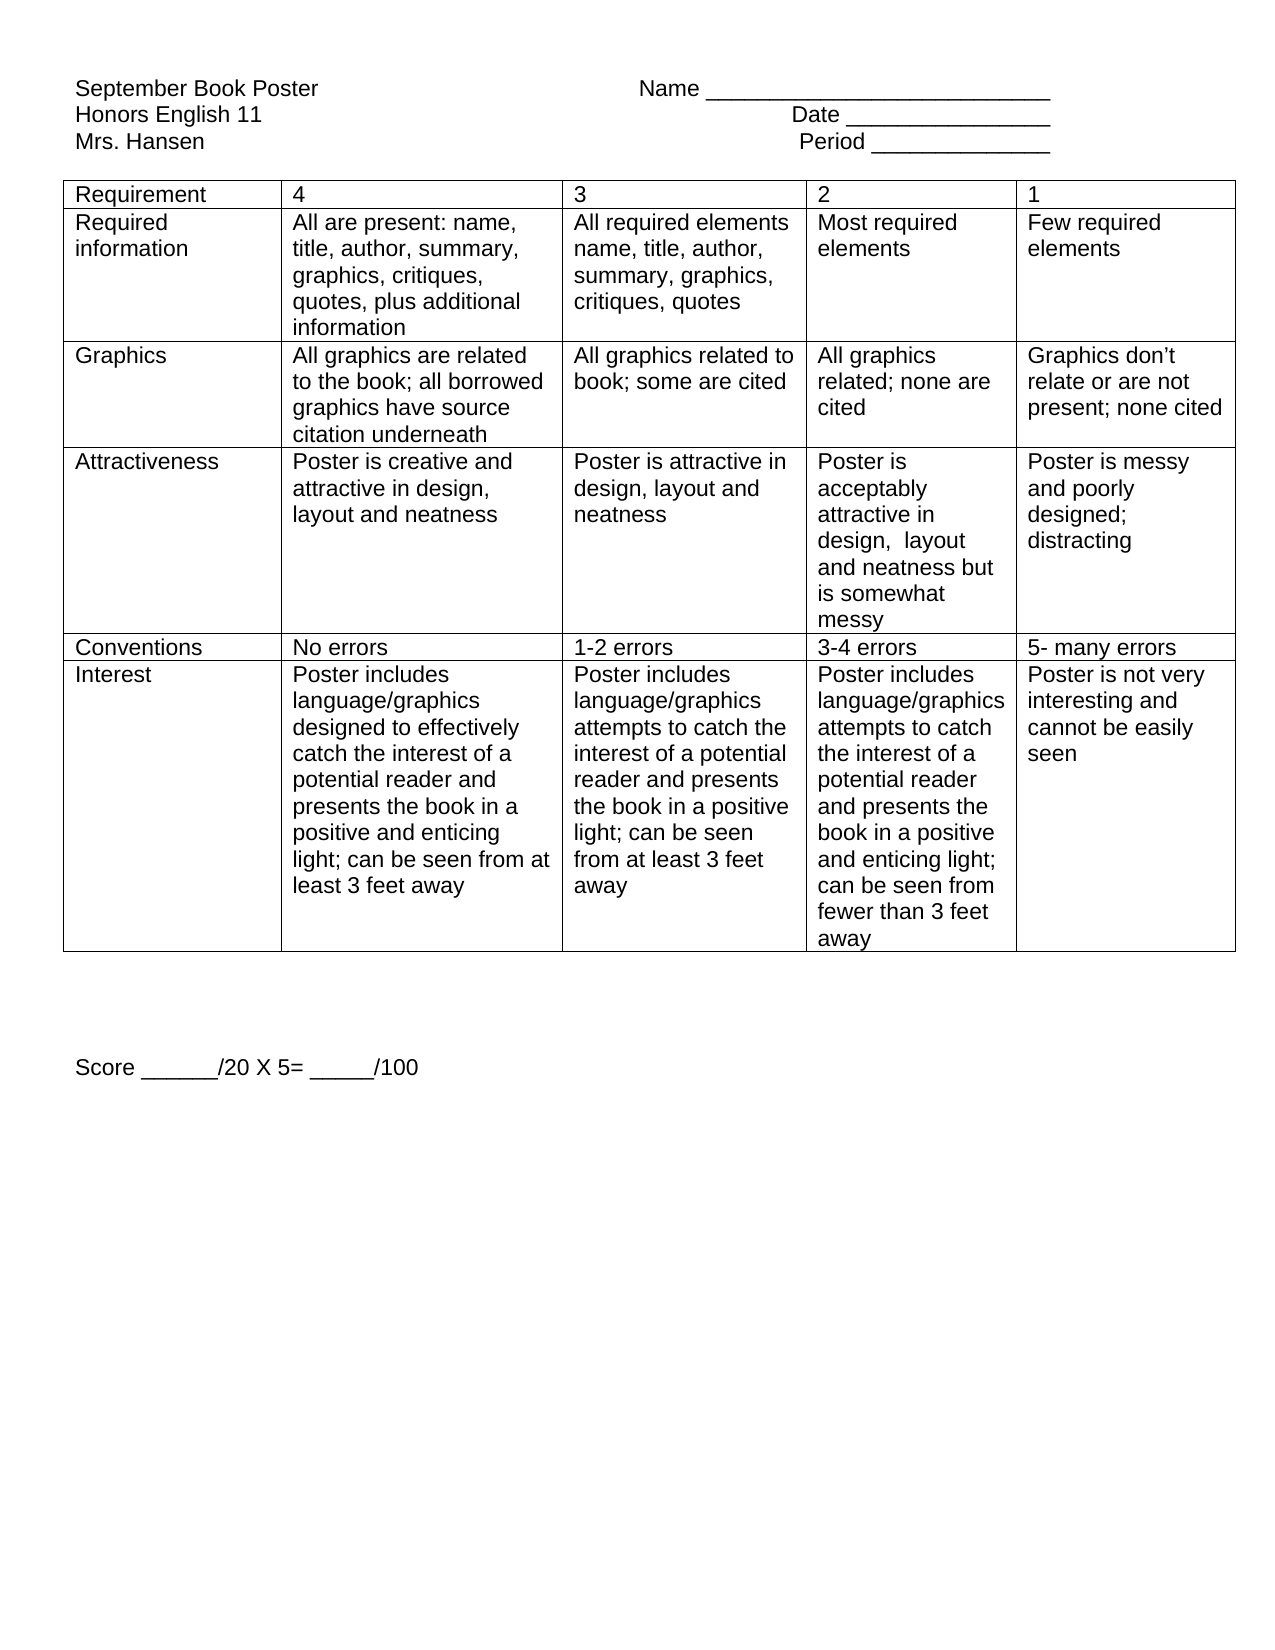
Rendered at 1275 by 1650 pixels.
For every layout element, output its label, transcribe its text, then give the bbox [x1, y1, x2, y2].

table_cell 3-4 errors [807, 634, 1016, 660]
table_cell Required information [64, 209, 281, 341]
table_cell Poster includes language/graphics attempts to catch the interest of a potential reader and presents the book in a positive light; can be seen from at least 3 feet away [563, 661, 806, 951]
text Score ______/20 X 5= _____/100 [75, 1054, 1200, 1080]
table_cell Few required elements [1017, 209, 1235, 341]
table_cell All required elements name, title, author, summary, graphics, critiques, quotes [563, 209, 806, 341]
table_cell Most required elements [807, 209, 1016, 341]
table_cell All graphics related to book; some are cited [563, 342, 806, 447]
table_cell Attractiveness [64, 448, 281, 633]
table_header 2 [807, 181, 1016, 208]
table_header 3 [563, 181, 806, 208]
table_cell Poster is not very interesting and cannot be easily seen [1017, 661, 1235, 951]
table_cell Conventions [64, 634, 281, 660]
table_cell No errors [282, 634, 562, 660]
table_cell All are present: name, title, author, summary, graphics, critiques, quotes, plus additional information [282, 209, 562, 341]
table_cell Poster is messy and poorly designed; distracting [1017, 448, 1235, 633]
table_cell 5- many errors [1017, 634, 1235, 660]
table_cell Poster includes language/graphics attempts to catch the interest of a potential reader and presents the book in a positive and enticing light; can be seen from fewer than 3 feet away [807, 661, 1016, 951]
table_cell Poster includes language/graphics designed to effectively catch the interest of a potential reader and presents the book in a positive and enticing light; can be seen from at least 3 feet away [282, 661, 562, 951]
table_cell Poster is acceptably attractive in design, layout and neatness but is somewhat messy [807, 448, 1016, 633]
table_header Requirement [64, 181, 281, 208]
table_cell Graphics don’t relate or are not present; none cited [1017, 342, 1235, 447]
table_cell Graphics [64, 342, 281, 447]
table_cell 1-2 errors [563, 634, 806, 660]
table_header 4 [282, 181, 562, 208]
table_header 1 [1017, 181, 1235, 208]
table_cell Interest [64, 661, 281, 951]
table_cell All graphics related; none are cited [807, 342, 1016, 447]
table_cell Poster is attractive in design, layout and neatness [563, 448, 806, 633]
table_cell Poster is creative and attractive in design, layout and neatness [282, 448, 562, 633]
table_cell All graphics are related to the book; all borrowed graphics have source citation underneath [282, 342, 562, 447]
